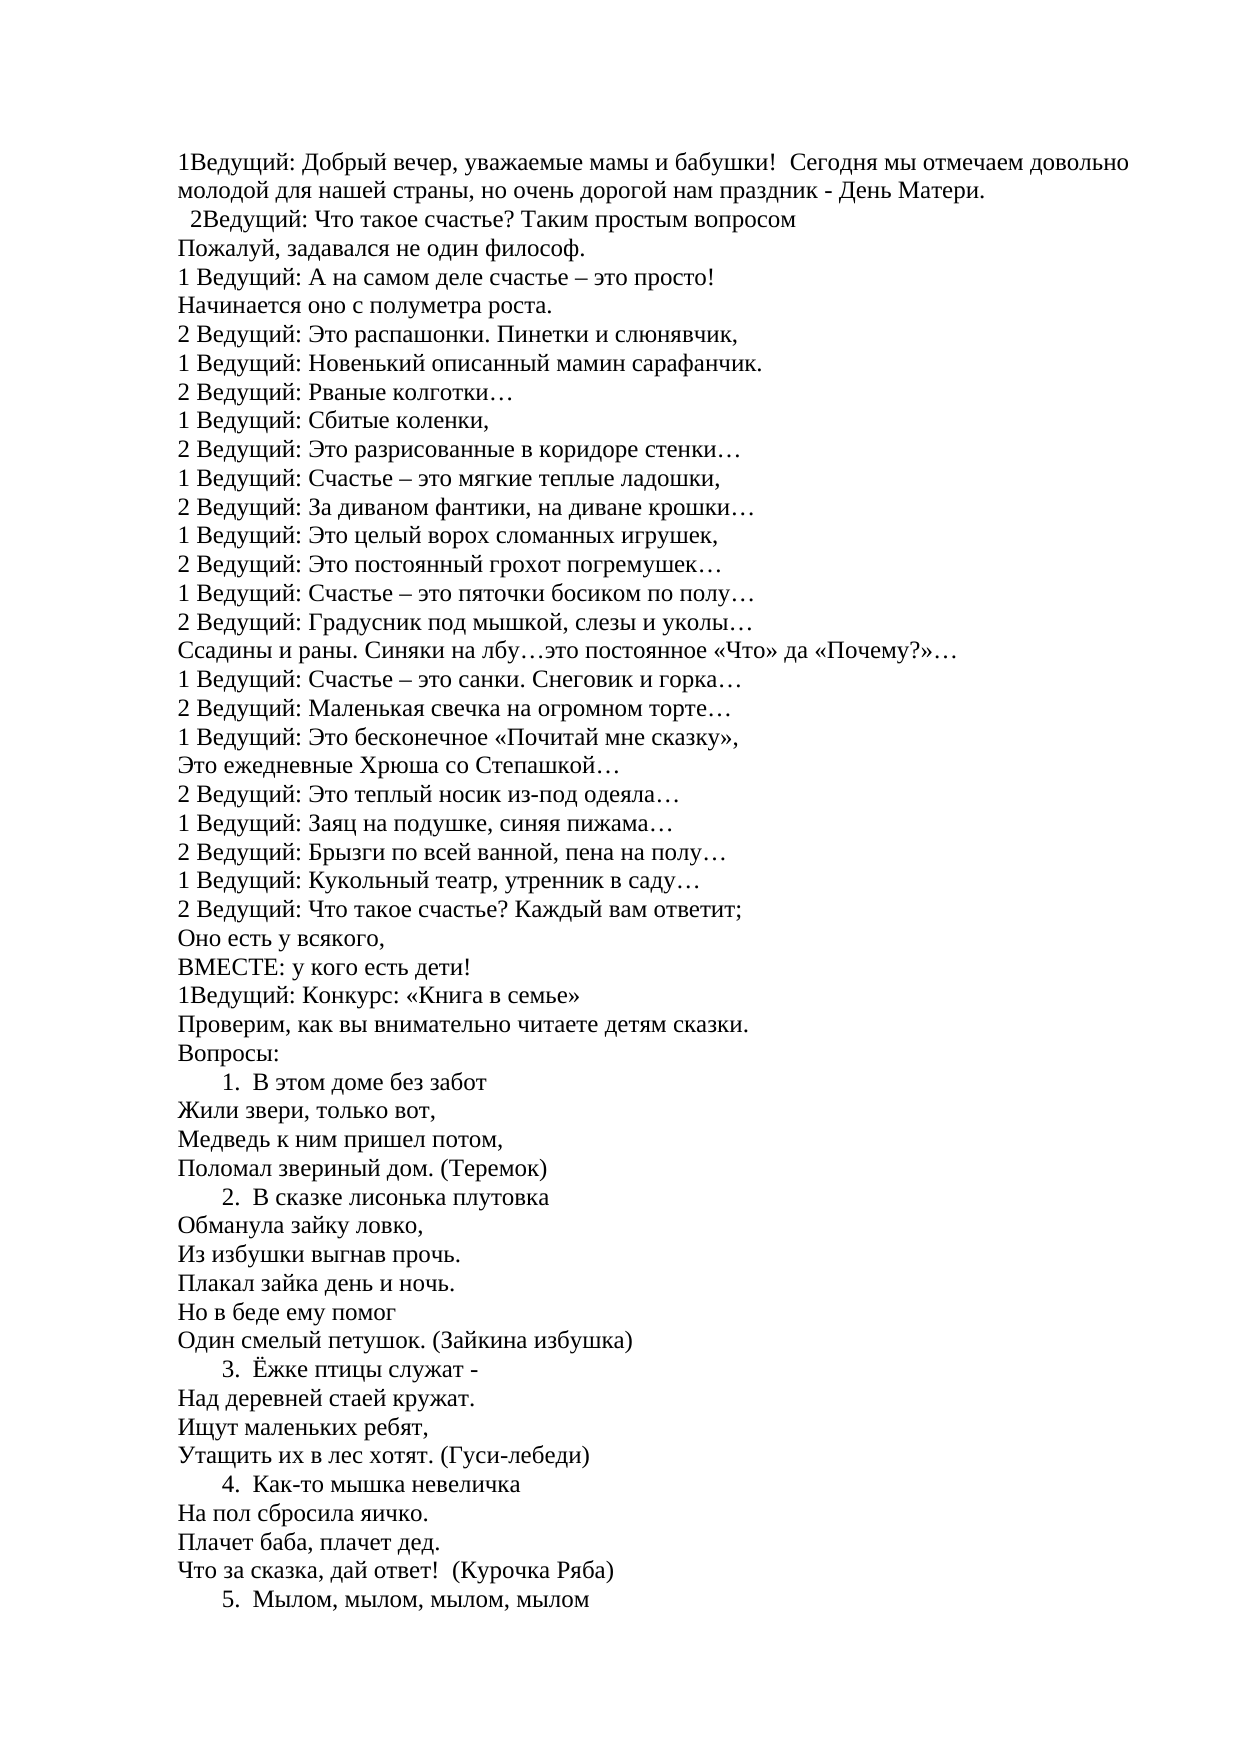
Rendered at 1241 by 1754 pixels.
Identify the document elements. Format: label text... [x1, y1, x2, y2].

text Начинается оно с полуметра роста. [177, 291, 1152, 319]
text Ссадины и раны. Синяки на лбу…это постоянное «Что» да «Почему?»… [177, 636, 1152, 664]
text 2Ведущий: Что такое счастье? Таким простым вопросом [177, 204, 1152, 233]
text Оно есть у всякого, [177, 923, 1152, 952]
text На пол сбросила яичко. [177, 1498, 1152, 1527]
text Вопросы: [177, 1038, 1152, 1067]
text 2 Ведущий: Рваные колготки… [177, 377, 1152, 406]
list Как-то мышка невеличка [222, 1469, 1152, 1498]
text 2 Ведущий: Это постоянный грохот погремушек… [177, 549, 1152, 578]
text Обманула зайку ловко, [177, 1211, 1152, 1239]
text Над деревней стаей кружат. [177, 1383, 1152, 1412]
text 2 Ведущий: Это теплый носик из-под одеяла… [177, 779, 1152, 808]
text 1Ведущий: Конкурс: «Книга в семье» [177, 981, 1152, 1009]
text Пожалуй, задавался не один философ. [177, 233, 1152, 262]
text 2 Ведущий: Брызги по всей ванной, пена на полу… [177, 837, 1152, 866]
text 1 Ведущий: Счастье – это мягкие теплые ладошки, [177, 463, 1152, 492]
text 1 Ведущий: Это целый ворох сломанных игрушек, [177, 521, 1152, 549]
text 2 Ведущий: Это распашонки. Пинетки и слюнявчик, [177, 319, 1152, 348]
text Ищут маленьких ребят, [177, 1412, 1152, 1441]
list Ёжке птицы служат - [222, 1354, 1152, 1383]
list Мылом, мылом, мылом, мылом [222, 1584, 1152, 1613]
text Что за сказка, дай ответ! (Курочка Ряба) [177, 1556, 1152, 1584]
text Один смелый петушок. (Зайкина избушка) [177, 1326, 1152, 1354]
text 1 Ведущий: Новенький описанный мамин сарафанчик. [177, 348, 1152, 377]
text Утащить их в лес хотят. (Гуси-лебеди) [177, 1441, 1152, 1469]
list В этом доме без забот [222, 1067, 1152, 1096]
text 1Ведущий: Добрый вечер, уважаемые мамы и бабушки! Сегодня мы отмечаем довольно молодой для нашей страны, но очень дорогой нам праздник - День Матери. [177, 147, 1152, 204]
text 1 Ведущий: Счастье – это пяточки босиком по полу… [177, 578, 1152, 607]
text Это ежедневные Хрюша со Степашкой… [177, 751, 1152, 779]
text Плачет баба, плачет дед. [177, 1527, 1152, 1556]
text 1 Ведущий: Это бесконечное «Почитай мне сказку», [177, 722, 1152, 751]
text 2 Ведущий: Это разрисованные в коридоре стенки… [177, 434, 1152, 463]
text 1 Ведущий: Счастье – это санки. Снеговик и горка… [177, 664, 1152, 693]
text Но в беде ему помог [177, 1297, 1152, 1326]
text Проверим, как вы внимательно читаете детям сказки. [177, 1009, 1152, 1038]
text 2 Ведущий: Что такое счастье? Каждый вам ответит; [177, 894, 1152, 923]
text Жили звери, только вот, [177, 1096, 1152, 1124]
text 1 Ведущий: Кукольный театр, утренник в саду… [177, 866, 1152, 894]
text Плакал зайка день и ночь. [177, 1268, 1152, 1297]
text 2 Ведущий: За диваном фантики, на диване крошки… [177, 492, 1152, 521]
text 2 Ведущий: Маленькая свечка на огромном торте… [177, 693, 1152, 722]
list В сказке лисонька плутовка [222, 1182, 1152, 1211]
text Поломал звериный дом. (Теремок) [177, 1153, 1152, 1182]
text ВМЕСТЕ: у кого есть дети! [177, 952, 1152, 981]
text 1 Ведущий: А на самом деле счастье – это просто! [177, 262, 1152, 291]
text Медведь к ним пришел потом, [177, 1124, 1152, 1153]
text 1 Ведущий: Заяц на подушке, синяя пижама… [177, 808, 1152, 837]
text 1 Ведущий: Сбитые коленки, [177, 406, 1152, 434]
text 2 Ведущий: Градусник под мышкой, слезы и уколы… [177, 607, 1152, 636]
text Из избушки выгнав прочь. [177, 1239, 1152, 1268]
